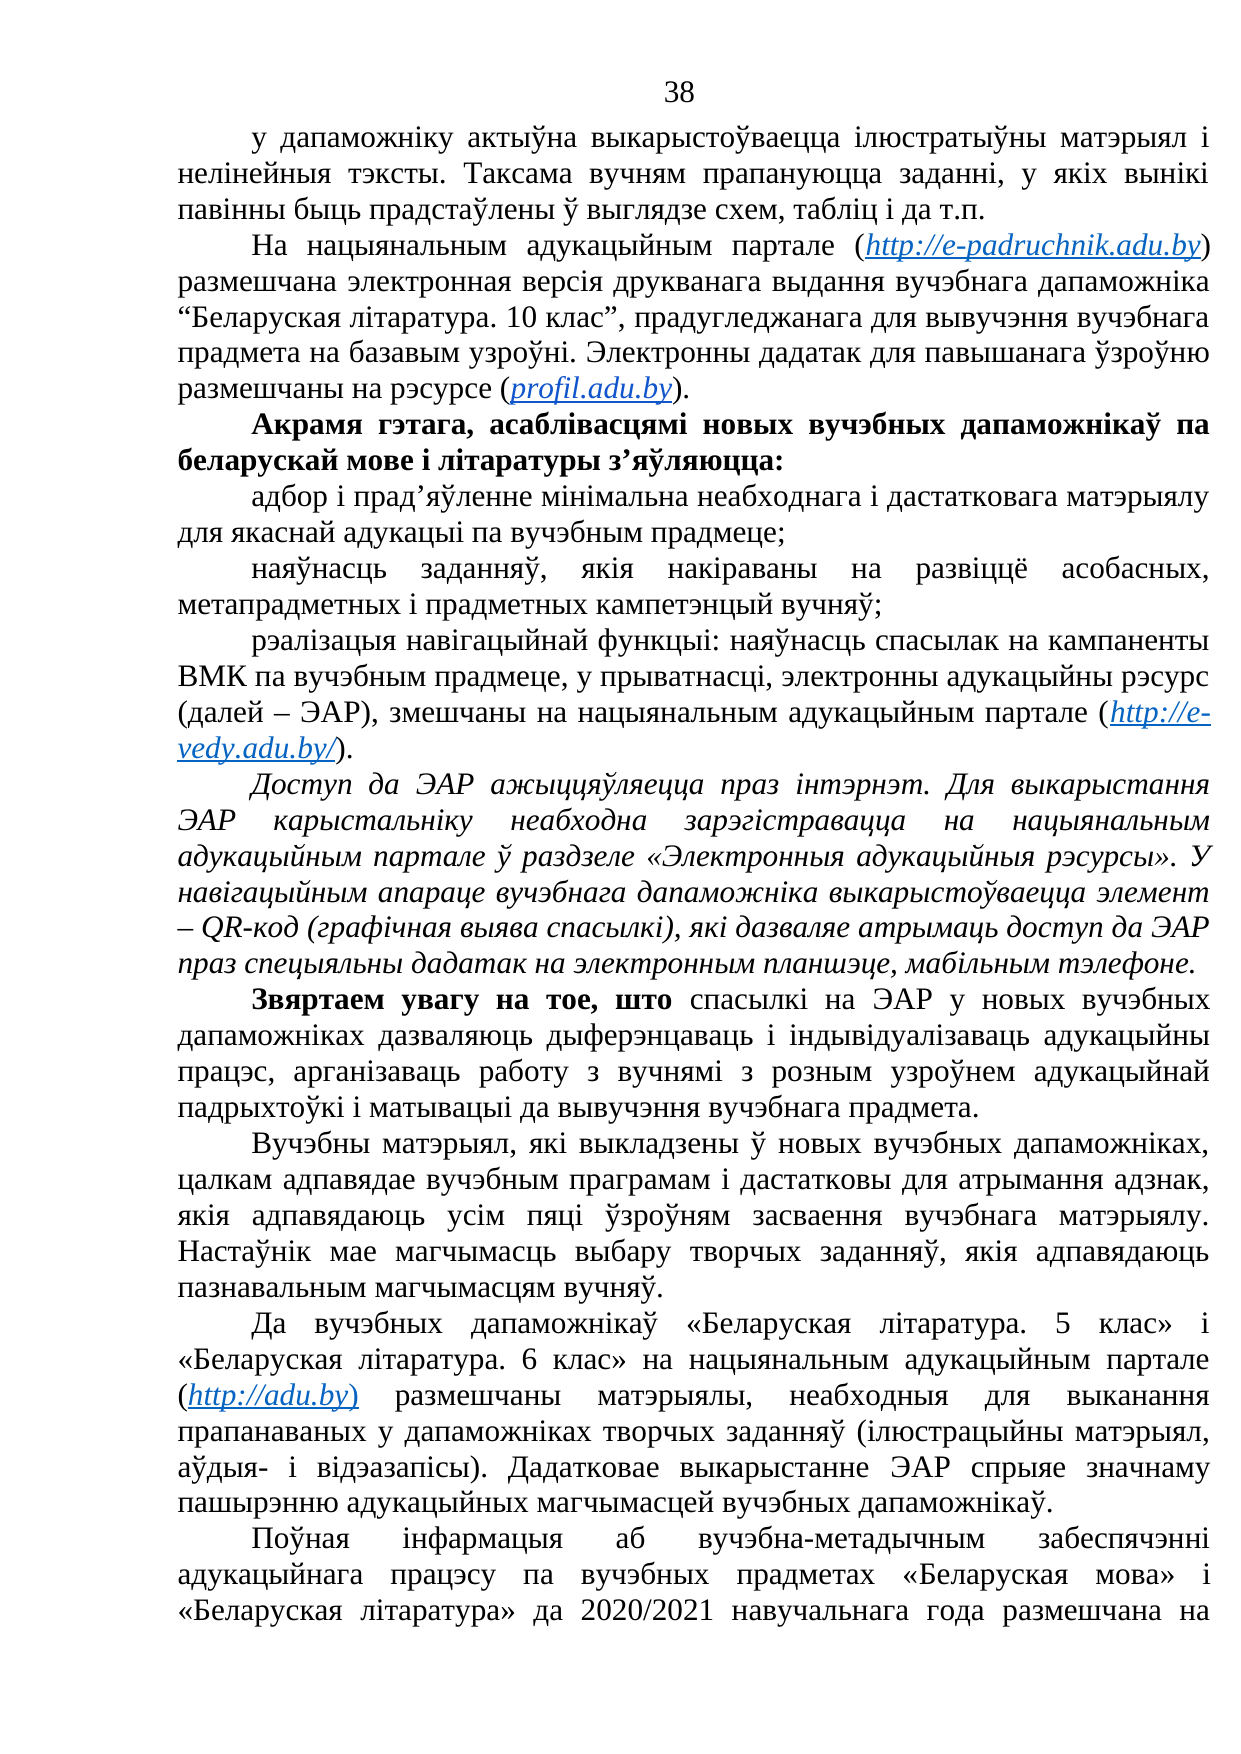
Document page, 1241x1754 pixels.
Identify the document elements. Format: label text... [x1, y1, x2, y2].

text наяўнасць заданняў, якія накіраваны на развіццё асобасных, метапрадметных і прадметных кампетэнцый вучняў; [177, 549, 1211, 621]
text рэалізацыя навігацыйнай функцыі: наяўнасць спасылак на кампаненты ВМК па вучэбным прадмеце, у прыватнасці, электронны адукацыйны рэсурс (далей – ЭАР), змешчаны на нацыянальным адукацыйным партале (http://e-vedy.adu.by/). [177, 621, 1211, 765]
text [177, 1520, 1211, 1627]
text у дапаможніку актыўна выкарыстоўваецца ілюстратыўны матэрыял і нелінейныя тэксты. Таксама вучням прапануюцца заданні, у якіх вынікі павінны быць прадстаўлены ў выглядзе схем, табліц і да т.п. [177, 118, 1211, 226]
text Да вучэбных дапаможнікаў «Беларуская літаратура. 5 клас» і «Беларуская літаратура. 6 клас» на нацыянальным адукацыйным партале (http://adu.by) размешчаны матэрыялы, неабходныя для выканання прапанаваных у дапаможніках творчых заданняў (ілюстрацыйны матэрыял, аўдыя- і відэазапісы). Дадатковае выкарыстанне ЭАР спрыяе значнаму пашырэнню адукацыйных магчымасцей вучэбных дапаможнікаў. [177, 1304, 1211, 1520]
text Акрамя гэтага, асаблівасцямі новых вучэбных дапаможнікаў па беларускай мове і літаратуры з’яўляюцца: [177, 406, 1211, 477]
text На нацыянальным адукацыйным партале (http://e-padruchnik.adu.by) размешчана электронная версія друкванага выдання вучэбнага дапаможніка “Беларуская літаратура. 10 клас”, прадугледжанага для вывучэння вучэбнага прадмета на базавым узроўні. Электронны дадатак для павышанага ўзроўню размешчаны на рэсурсе (profil.adu.by). [177, 226, 1211, 406]
text Звяртаем увагу на тое, што спасылкі на ЭАР у новых вучэбных дапаможніках дазваляюць дыферэнцаваць і індывідуалізаваць адукацыйны працэс, арганізаваць работу з вучнямі з розным узроўнем адукацыйнай падрыхтоўкі і матывацыі да вывучэння вучэбнага прадмета. [177, 981, 1211, 1124]
text адбор і прад’яўленне мінімальна неабходнага і дастатковага матэрыялу для якаснай адукацыі па вучэбным прадмеце; [177, 477, 1211, 549]
text Доступ да ЭАР ажыццяўляецца праз інтэрнэт. Для выкарыстання ЭАР карыстальніку неабходна зарэгістравацца на нацыянальным адукацыйным партале ў раздзеле «Электронныя адукацыйныя рэсурсы». У навігацыйным апараце вучэбнага дапаможніка выкарыстоўваецца элемент – QR-код (графічная выява спасылкі), які дазваляе атрымаць доступ да ЭАР праз спецыяльны дадатак на электронным планшэце, мабільным тэлефоне. [177, 765, 1211, 981]
text Вучэбны матэрыял, які выкладзены ў новых вучэбных дапаможніках, цалкам адпавядае вучэбным праграмам і дастатковы для атрымання адзнак, якія адпавядаюць усім пяці ўзроўням засваення вучэбнага матэрыялу. Настаўнік мае магчымасць выбару творчых заданняў, якія адпавядаюць пазнавальным магчымасцям вучняў. [177, 1124, 1211, 1304]
